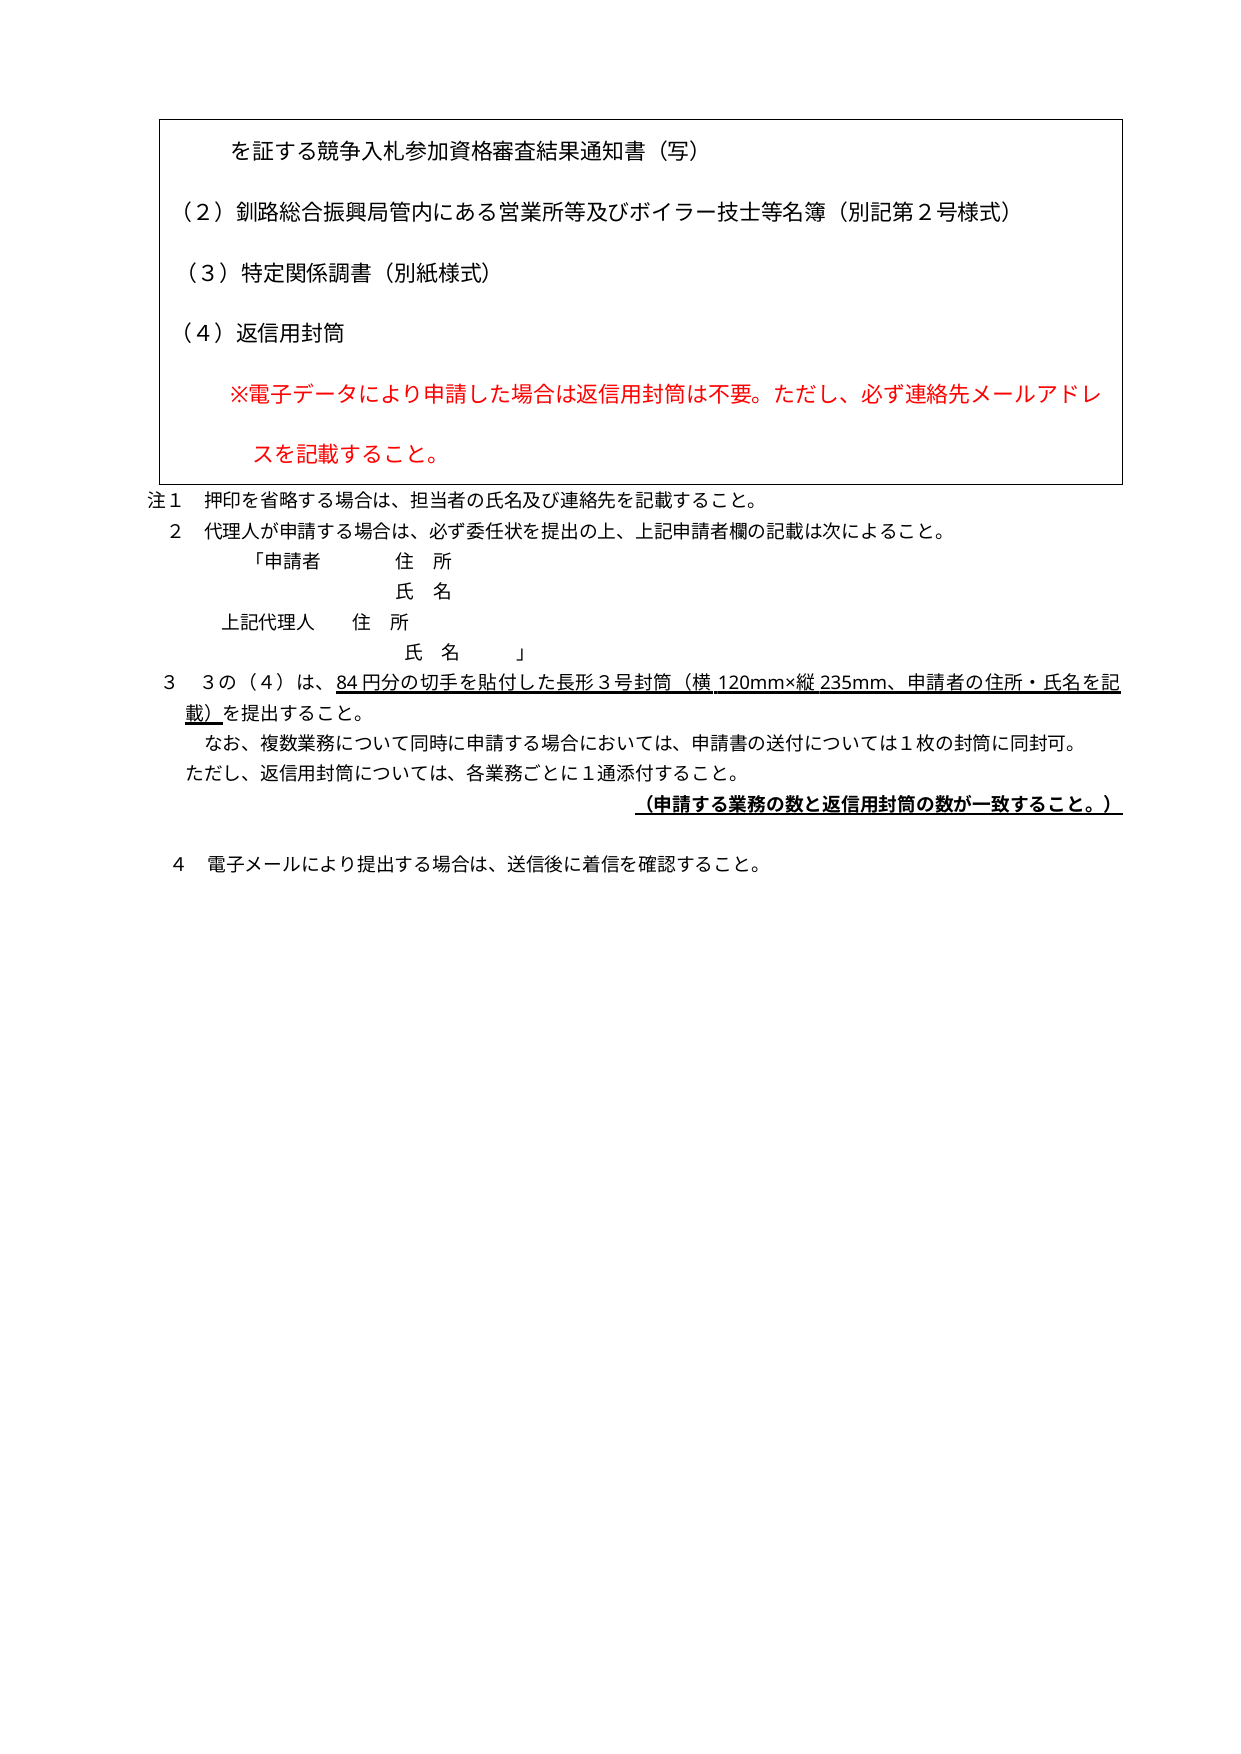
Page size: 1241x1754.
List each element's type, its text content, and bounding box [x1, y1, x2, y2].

text （申請する業務の数と返信用封筒の数が一致すること。） [191, 788, 1122, 818]
text 「申請者 住 所 [148, 545, 1122, 576]
text なお、複数業務について同時に申請する場合においては、申請書の送付については１枚の封筒に同封可。 [148, 727, 1122, 757]
text ３ ３の（４）は、84円分の切手を貼付した長形３号封筒（横120mm×縦235mm、申請者の住所・氏名を記載）を提出すること。 [148, 666, 1122, 727]
text ４ 電子メールにより提出する場合は、送信後に着信を確認すること。 [169, 848, 1122, 879]
text 氏 名 [148, 576, 1122, 606]
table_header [160, 120, 1122, 483]
text 注１ 押印を省略する場合は、担当者の氏名及び連絡先を記載すること。 [148, 484, 1122, 515]
text ただし、返信用封筒については、各業務ごとに１通添付すること。 [148, 757, 1122, 788]
text 上記代理人 住 所 [148, 606, 1122, 636]
text ２ 代理人が申請する場合は、必ず委任状を提出の上、上記申請者欄の記載は次によること。 [148, 515, 1122, 545]
text 氏 名 」 [148, 636, 1122, 666]
